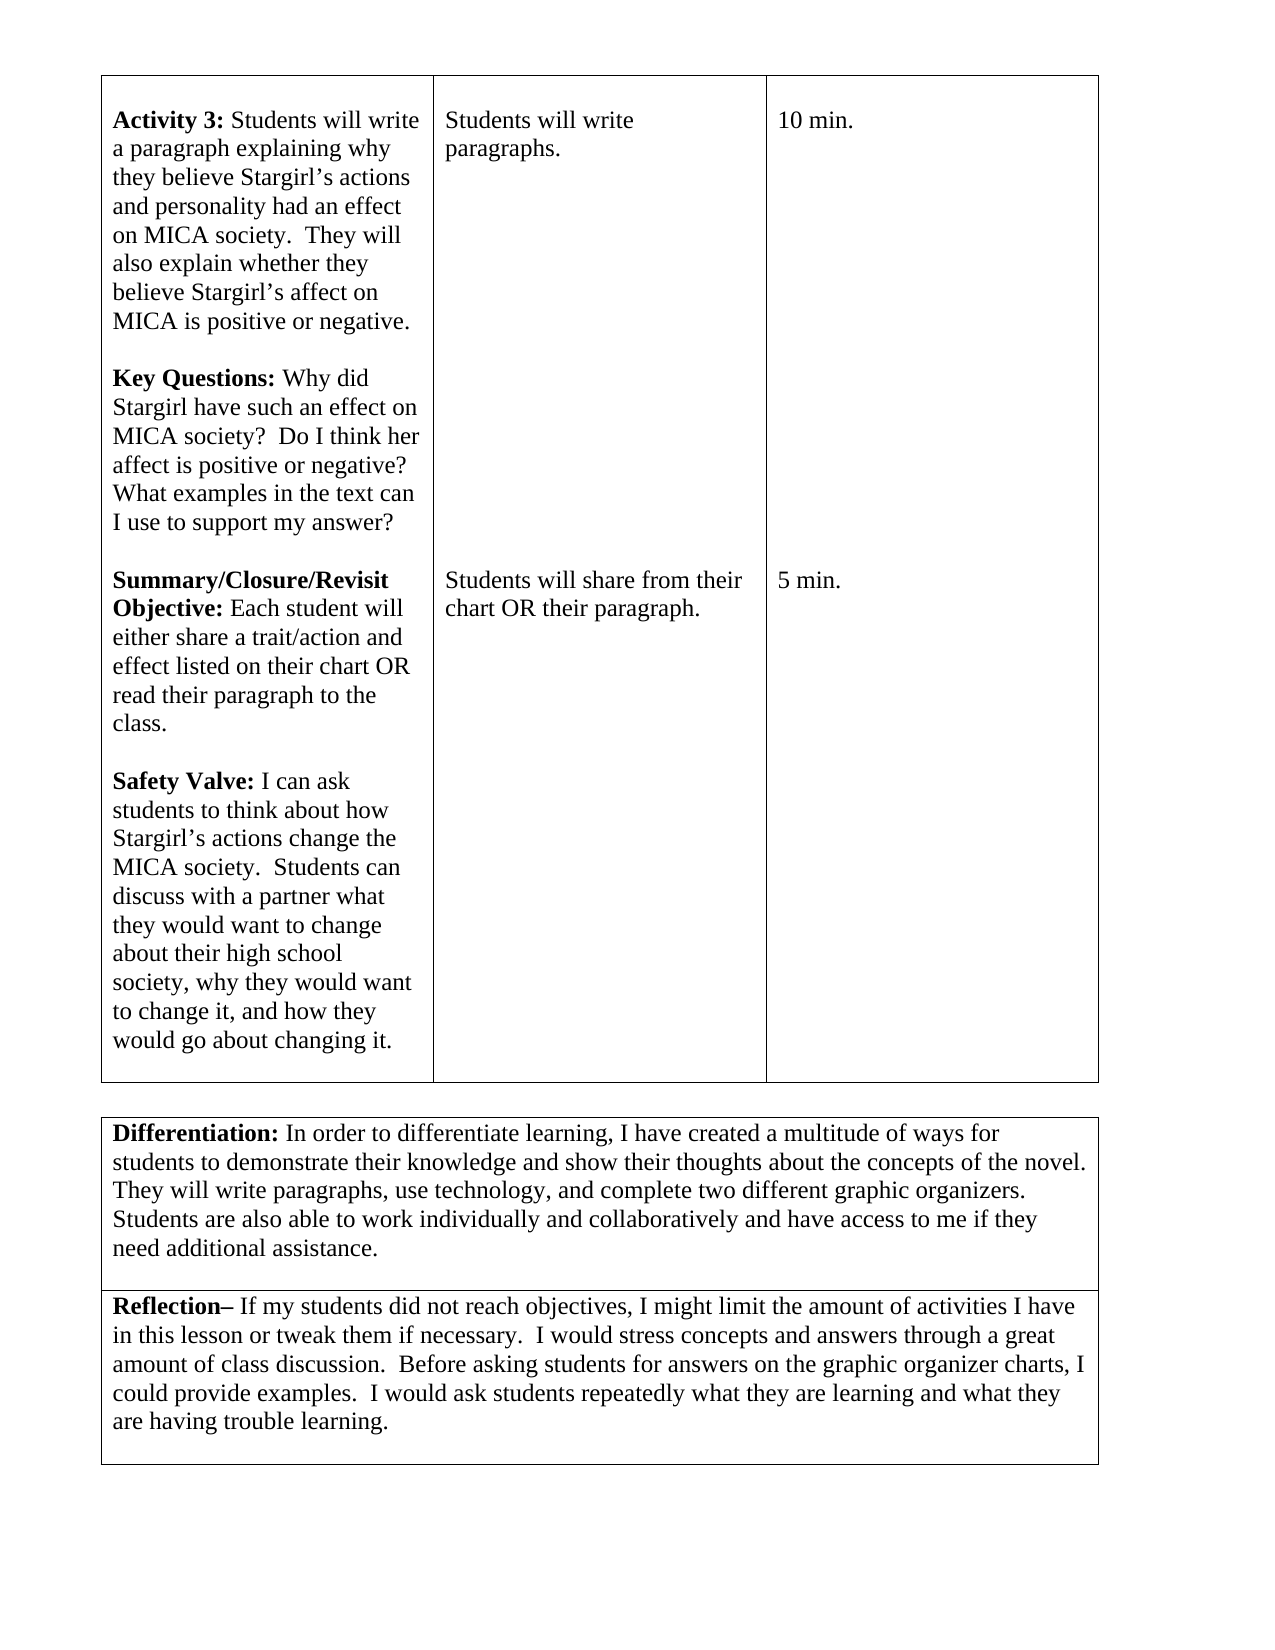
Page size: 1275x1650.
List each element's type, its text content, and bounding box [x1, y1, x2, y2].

table_header Differentiation: In order to differentiate learning, I have created a multitude of ways for students to demonstrate their knowledge and show their thoughts about the concepts of the novel. They will write paragraphs, use technology, and complete two different graphic organizers. Students are also able to work individually and collaboratively and have access to me if they need additional assistance. [102, 1118, 1098, 1290]
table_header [434, 76, 766, 1082]
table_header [102, 76, 433, 1082]
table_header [767, 76, 1098, 1082]
table_cell Reflection– If my students did not reach objectives, I might limit the amount of activities I have in this lesson or tweak them if necessary. I would stress concepts and answers through a great amount of class discussion. Before asking students for answers on the graphic organizer charts, I could provide examples. I would ask students repeatedly what they are learning and what they are having trouble learning. [102, 1291, 1098, 1464]
